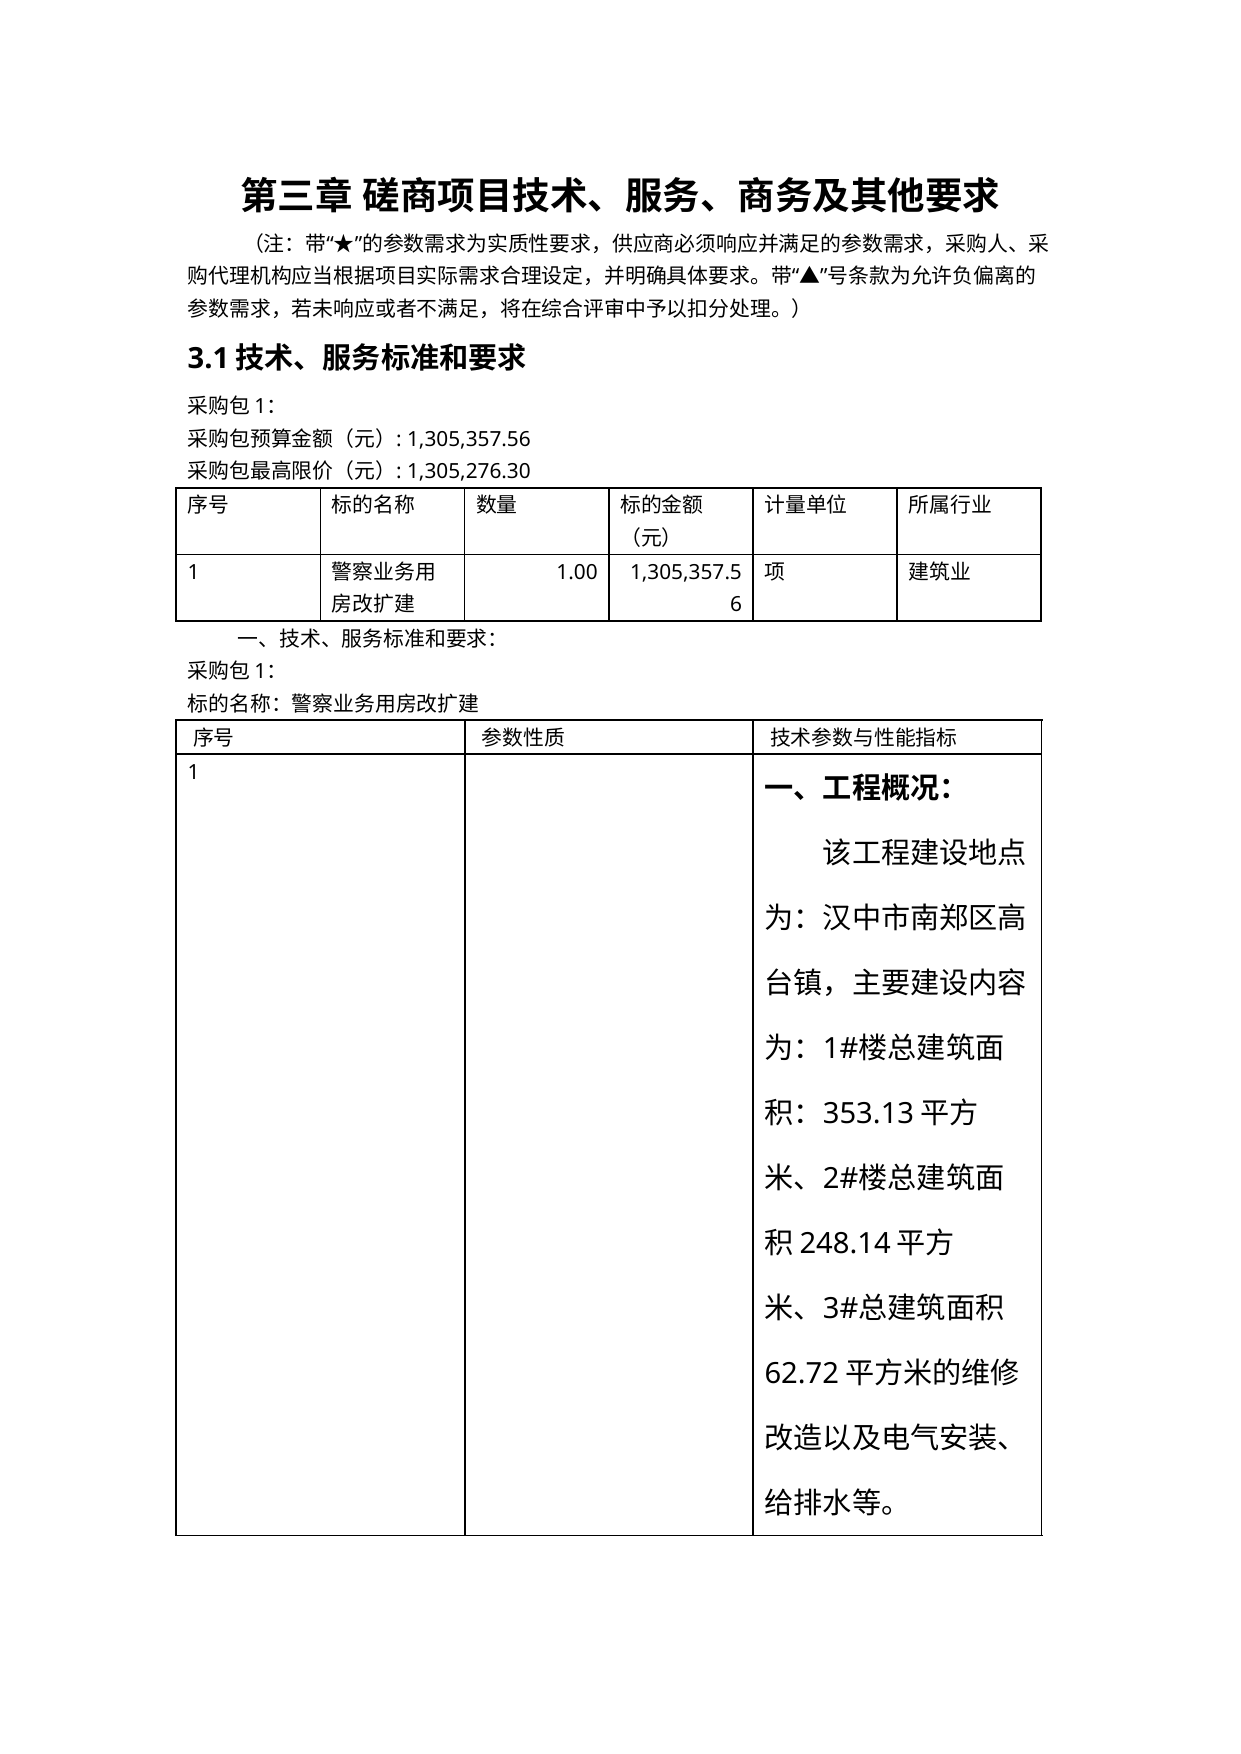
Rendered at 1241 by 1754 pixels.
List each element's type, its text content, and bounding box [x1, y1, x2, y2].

table_cell 建筑业 [898, 555, 1040, 620]
table_header 标的金额 （元） [610, 489, 752, 553]
text 3.1技术、服务标准和要求 [187, 324, 1053, 389]
text 标的名称：警察业务用房改扩建 [187, 687, 1053, 719]
table_cell 1.00 [465, 555, 608, 620]
table_header 所属行业 [898, 489, 1040, 553]
table_cell 1,305,357.56 [610, 555, 752, 620]
text （注：带“★”的参数需求为实质性要求，供应商必须响应并满足的参数需求，采购人、采购代理机构应当根据项目实际需求合理设定，并明确具体要求。带“▲”号条款为允许负偏离的参数需求，若未响应或者不满足，将在综合评审中予以扣分处理。） [187, 227, 1053, 324]
table_header 标的名称 [321, 489, 464, 553]
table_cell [754, 755, 1041, 1535]
table_header 数量 [465, 489, 608, 553]
text 采购包预算金额（元）: 1,305,357.56 [187, 422, 1053, 454]
table_header 计量单位 [754, 489, 896, 553]
table_cell [466, 755, 752, 1535]
table_cell 警察业务用房改扩建 [321, 555, 464, 620]
text 采购包1： [187, 654, 1053, 687]
table_header 参数性质 [466, 721, 752, 753]
table_header 序号 [177, 489, 320, 553]
text 一、技术、服务标准和要求： [187, 622, 1053, 654]
text 采购包1： [187, 389, 1053, 422]
text 第三章 磋商项目技术、服务、商务及其他要求 [187, 162, 1053, 227]
table_header 技术参数与性能指标 [754, 721, 1041, 753]
table_cell 1 [177, 555, 320, 620]
table_cell 项 [754, 555, 896, 620]
table_header 序号 [177, 721, 464, 753]
table_cell 1 [177, 755, 464, 1535]
text 采购包最高限价（元）: 1,305,276.30 [187, 454, 1053, 487]
